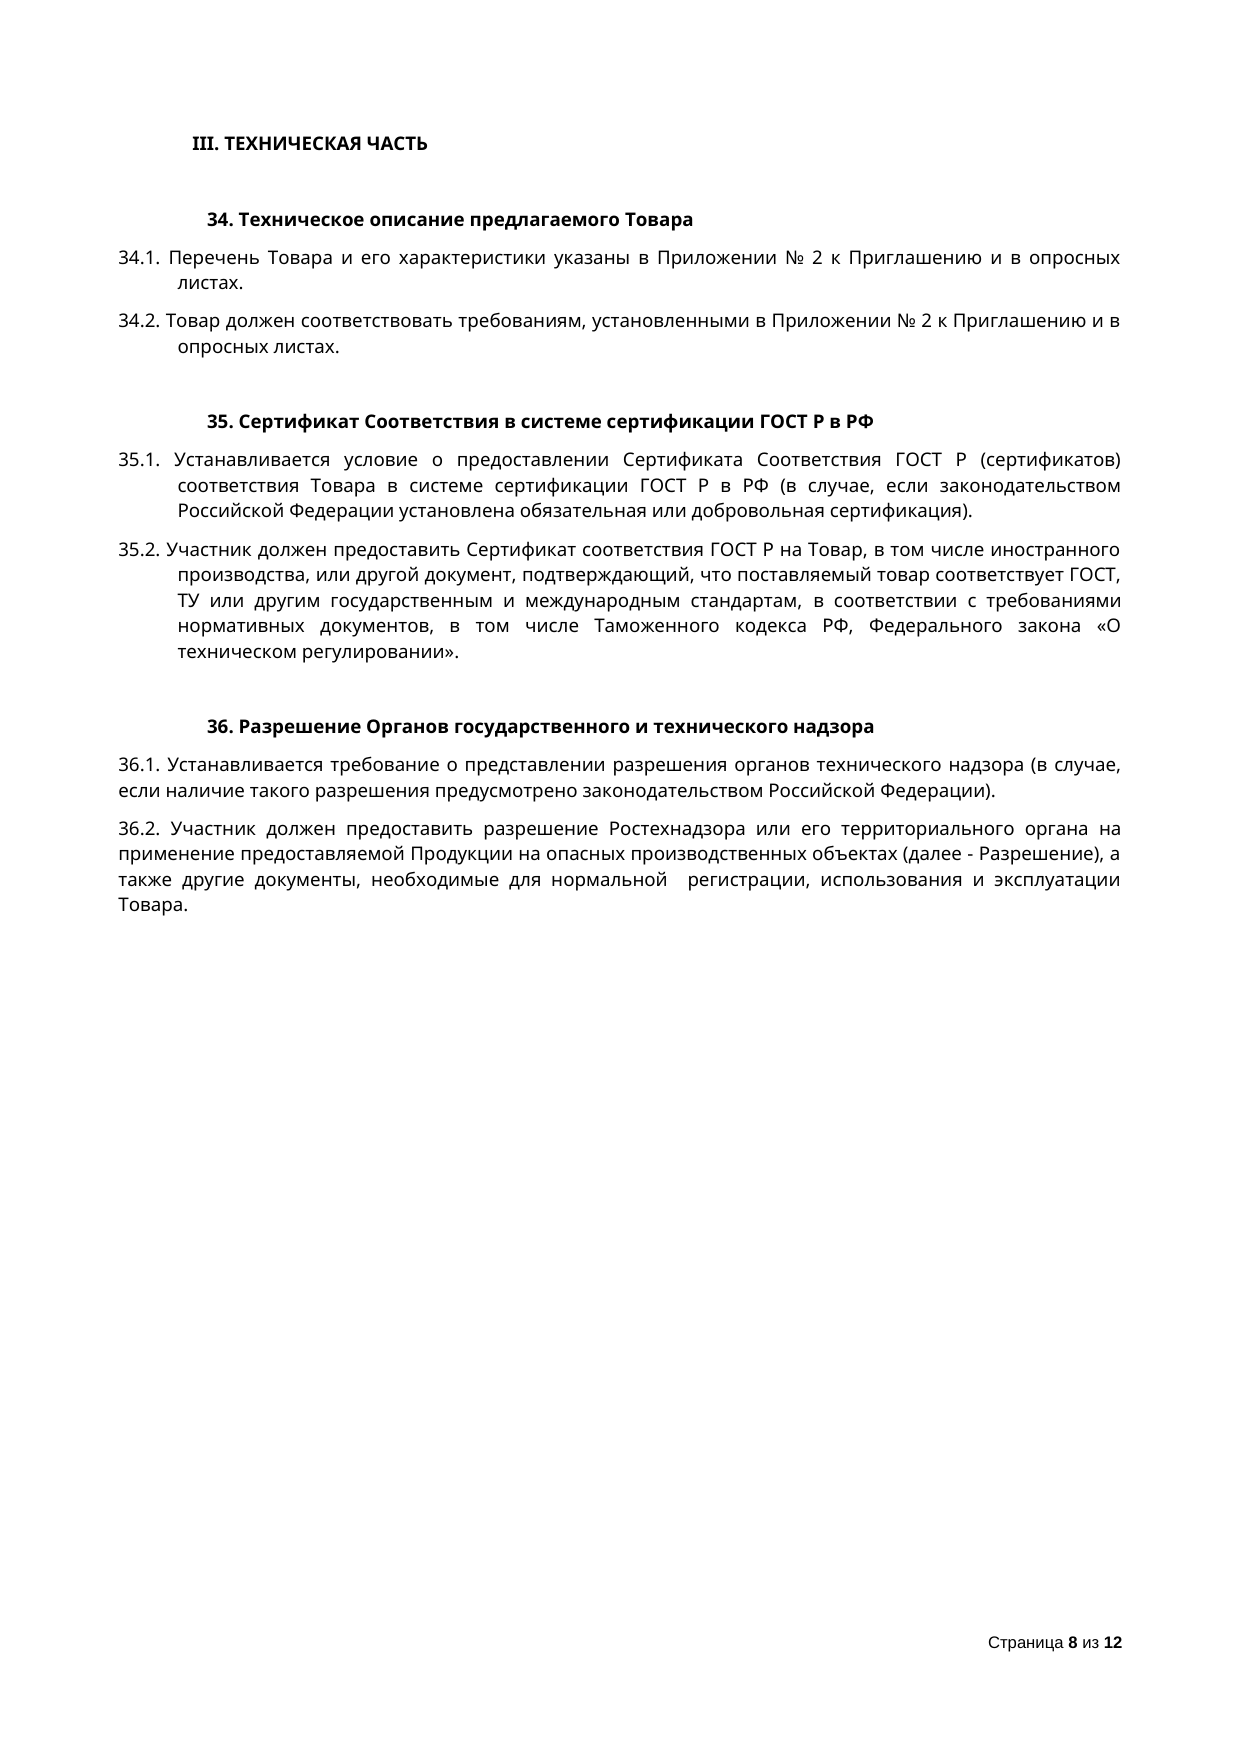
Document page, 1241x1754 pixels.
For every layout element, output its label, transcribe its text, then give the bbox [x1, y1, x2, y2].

text 34.2. Товар должен соответствовать требованиям, установленными в Приложении № 2 к Приглашению и в опросных листах. [118, 308, 1122, 359]
text III. ТЕХНИЧЕСКАЯ ЧАСТЬ [192, 131, 1122, 156]
text 35.2. Участник должен предоставить Сертификат соответствия ГОСТ Р на Товар, в том числе иностранного производства, или другой документ, подтверждающий, что поставляемый товар соответствует ГОСТ, ТУ или другим государственным и международным стандартам, в соответствии с требованиями нормативных документов, в том числе Таможенного кодекса РФ, Федерального закона «О техническом регулировании». [118, 536, 1122, 663]
subtitle 34. Техническое описание предлагаемого Товара [207, 206, 1122, 232]
text 34.1. Перечень Товара и его характеристики указаны в Приложении № 2 к Приглашению и в опросных листах. [118, 244, 1122, 295]
subtitle 35. Сертификат Соответствия в системе сертификации ГОСТ Р в РФ [207, 409, 1122, 434]
text 35.1. Устанавливается условие о предоставлении Сертификата Соответствия ГОСТ Р (сертификатов) соответствия Товара в системе сертификации ГОСТ Р в РФ (в случае, если законодательством Российской Федерации установлена обязательная или добровольная сертификация). [118, 447, 1122, 523]
text 36.1. Устанавливается требование о представлении разрешения органов технического надзора (в случае, если наличие такого разрешения предусмотрено законодательством Российской Федерации). [118, 751, 1122, 802]
subtitle 36. Разрешение Органов государственного и технического надзора [207, 713, 1122, 739]
text 36.2. Участник должен предоставить разрешение Ростехнадзора или его территориального органа на применение предоставляемой Продукции на опасных производственных объектах (далее - Разрешение), а также другие документы, необходимые для нормальной регистрации, использования и эксплуатации Товара. [118, 815, 1122, 917]
